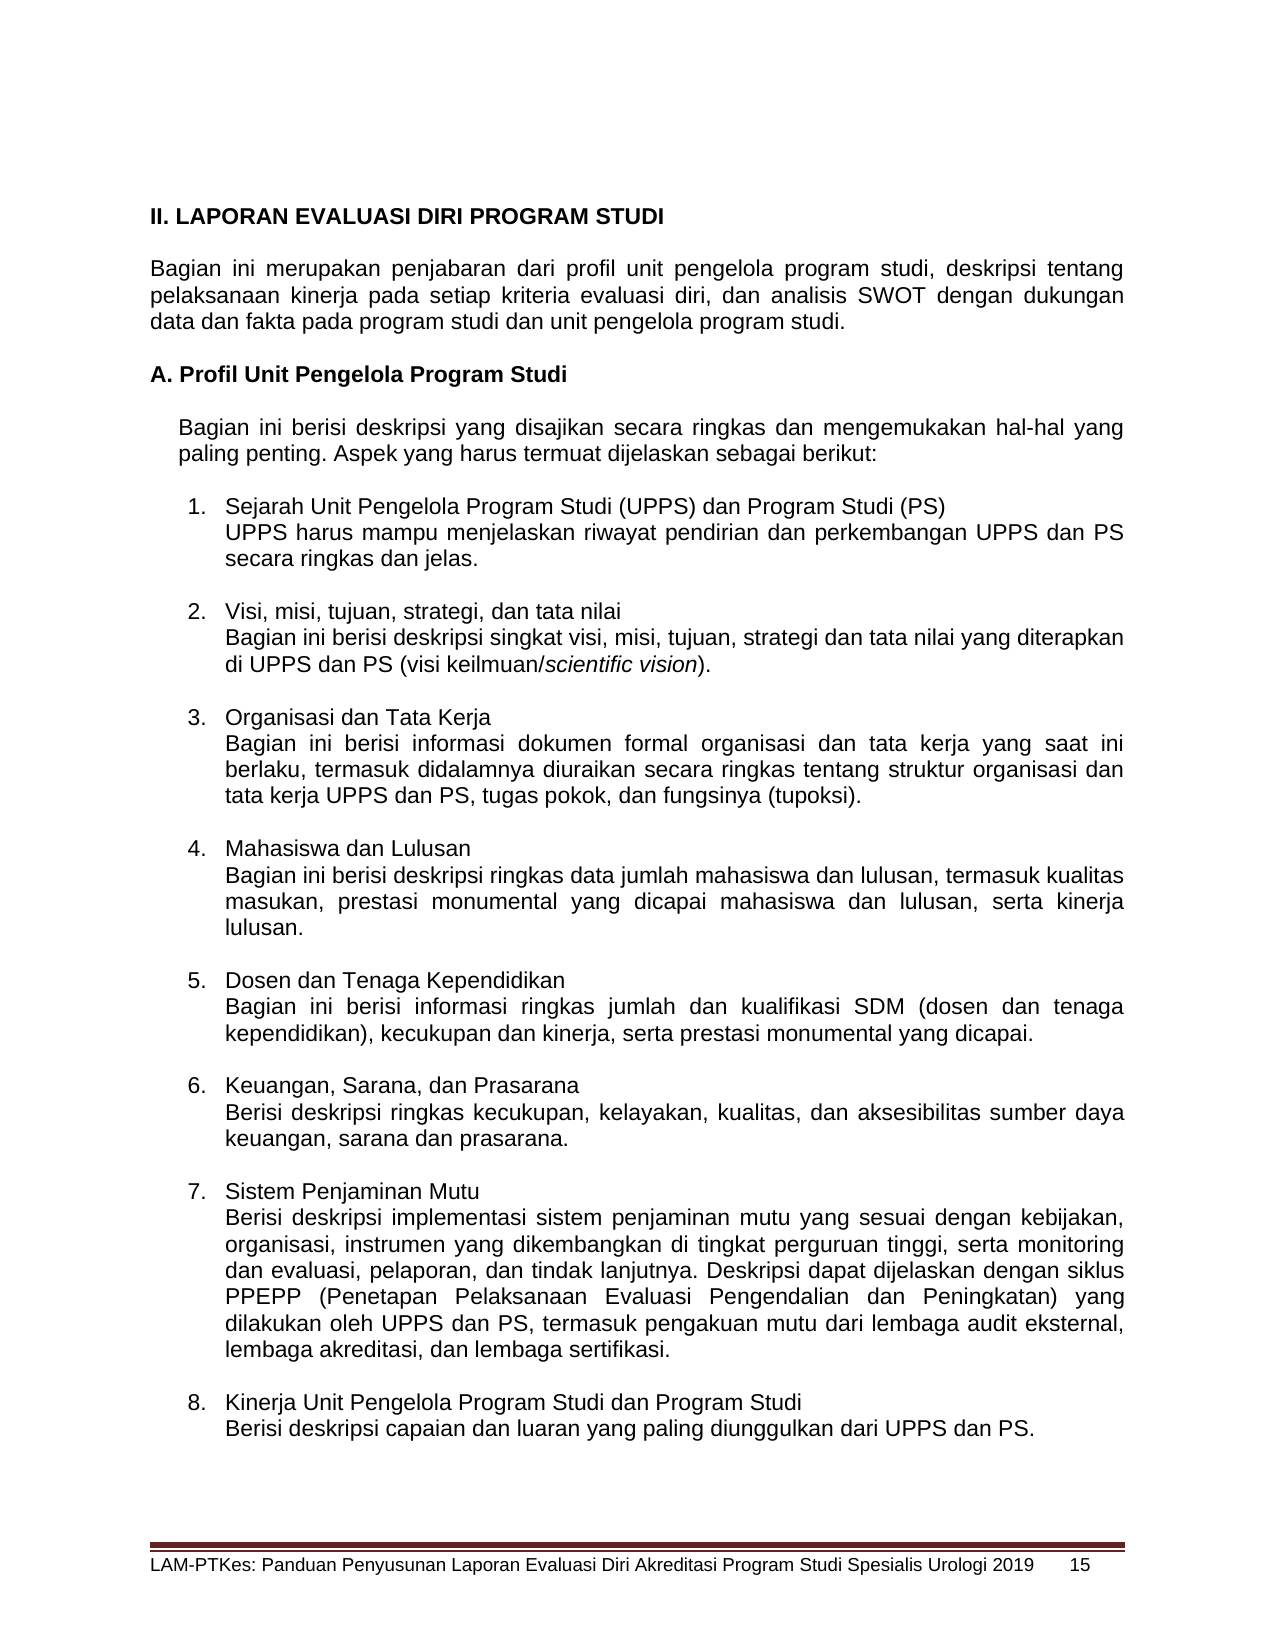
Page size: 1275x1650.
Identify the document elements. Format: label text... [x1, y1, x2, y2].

list Dosen dan Tenaga Kependidikan [187, 967, 1125, 993]
subtitle A. Profil Unit Pengelola Program Studi [150, 361, 1125, 387]
list Sejarah Unit Pengelola Program Studi (UPPS) dan Program Studi (PS) [187, 493, 1125, 519]
text Bagian ini berisi deskripsi ringkas data jumlah mahasiswa dan lulusan, termasuk kualitas masukan, prestasi monumental yang dicapai mahasiswa dan lulusan, serta kinerja lulusan. [225, 862, 1125, 941]
list Mahasiswa dan Lulusan [187, 835, 1125, 862]
text Berisi deskripsi ringkas kecukupan, kelayakan, kualitas, dan aksesibilitas sumber daya keuangan, sarana dan prasarana. [225, 1099, 1125, 1151]
list Kinerja Unit Pengelola Program Studi dan Program Studi [187, 1389, 1125, 1415]
list Keuangan, Sarana, dan Prasarana [187, 1072, 1125, 1099]
list Visi, misi, tujuan, strategi, dan tata nilai [187, 598, 1125, 624]
text Bagian ini berisi deskripsi yang disajikan secara ringkas dan mengemukakan hal-hal yang paling penting. Aspek yang harus termuat dijelaskan sebagai berikut: [178, 413, 1125, 466]
list Sistem Penjaminan Mutu [187, 1178, 1125, 1204]
text Bagian ini berisi deskripsi singkat visi, misi, tujuan, strategi dan tata nilai yang diterapkan di UPPS dan PS (visi keilmuan/scientific vision). [225, 624, 1125, 677]
text Bagian ini berisi informasi ringkas jumlah dan kualifikasi SDM (dosen dan tenaga kependidikan), kecukupan dan kinerja, serta prestasi monumental yang dicapai. [225, 993, 1125, 1046]
text Bagian ini berisi informasi dokumen formal organisasi dan tata kerja yang saat ini berlaku, termasuk didalamnya diuraikan secara ringkas tentang struktur organisasi dan tata kerja UPPS dan PS, tugas pokok, dan fungsinya (tupoksi). [225, 730, 1125, 809]
text UPPS harus mampu menjelaskan riwayat pendirian dan perkembangan UPPS dan PS secara ringkas dan jelas. [225, 519, 1125, 572]
text Bagian ini merupakan penjabaran dari profil unit pengelola program studi, deskripsi tentang pelaksanaan kinerja pada setiap kriteria evaluasi diri, dan analisis SWOT dengan dukungan data dan fakta pada program studi dan unit pengelola program studi. [150, 255, 1125, 334]
text Berisi deskripsi capaian dan luaran yang paling diunggulkan dari UPPS dan PS. [225, 1415, 1125, 1441]
text Berisi deskripsi implementasi sistem penjaminan mutu yang sesuai dengan kebijakan, organisasi, instrumen yang dikembangkan di tingkat perguruan tinggi, serta monitoring dan evaluasi, pelaporan, dan tindak lanjutnya. Deskripsi dapat dijelaskan dengan siklus PPEPP (Penetapan Pelaksanaan Evaluasi Pengendalian dan Peningkatan) yang dilakukan oleh UPPS dan PS, termasuk pengakuan mutu dari lembaga audit eksternal, lembaga akreditasi, dan lembaga sertifikasi. [225, 1204, 1125, 1362]
subtitle II. LAPORAN EVALUASI DIRI PROGRAM STUDI [150, 203, 1125, 229]
list Organisasi dan Tata Kerja [187, 703, 1125, 730]
